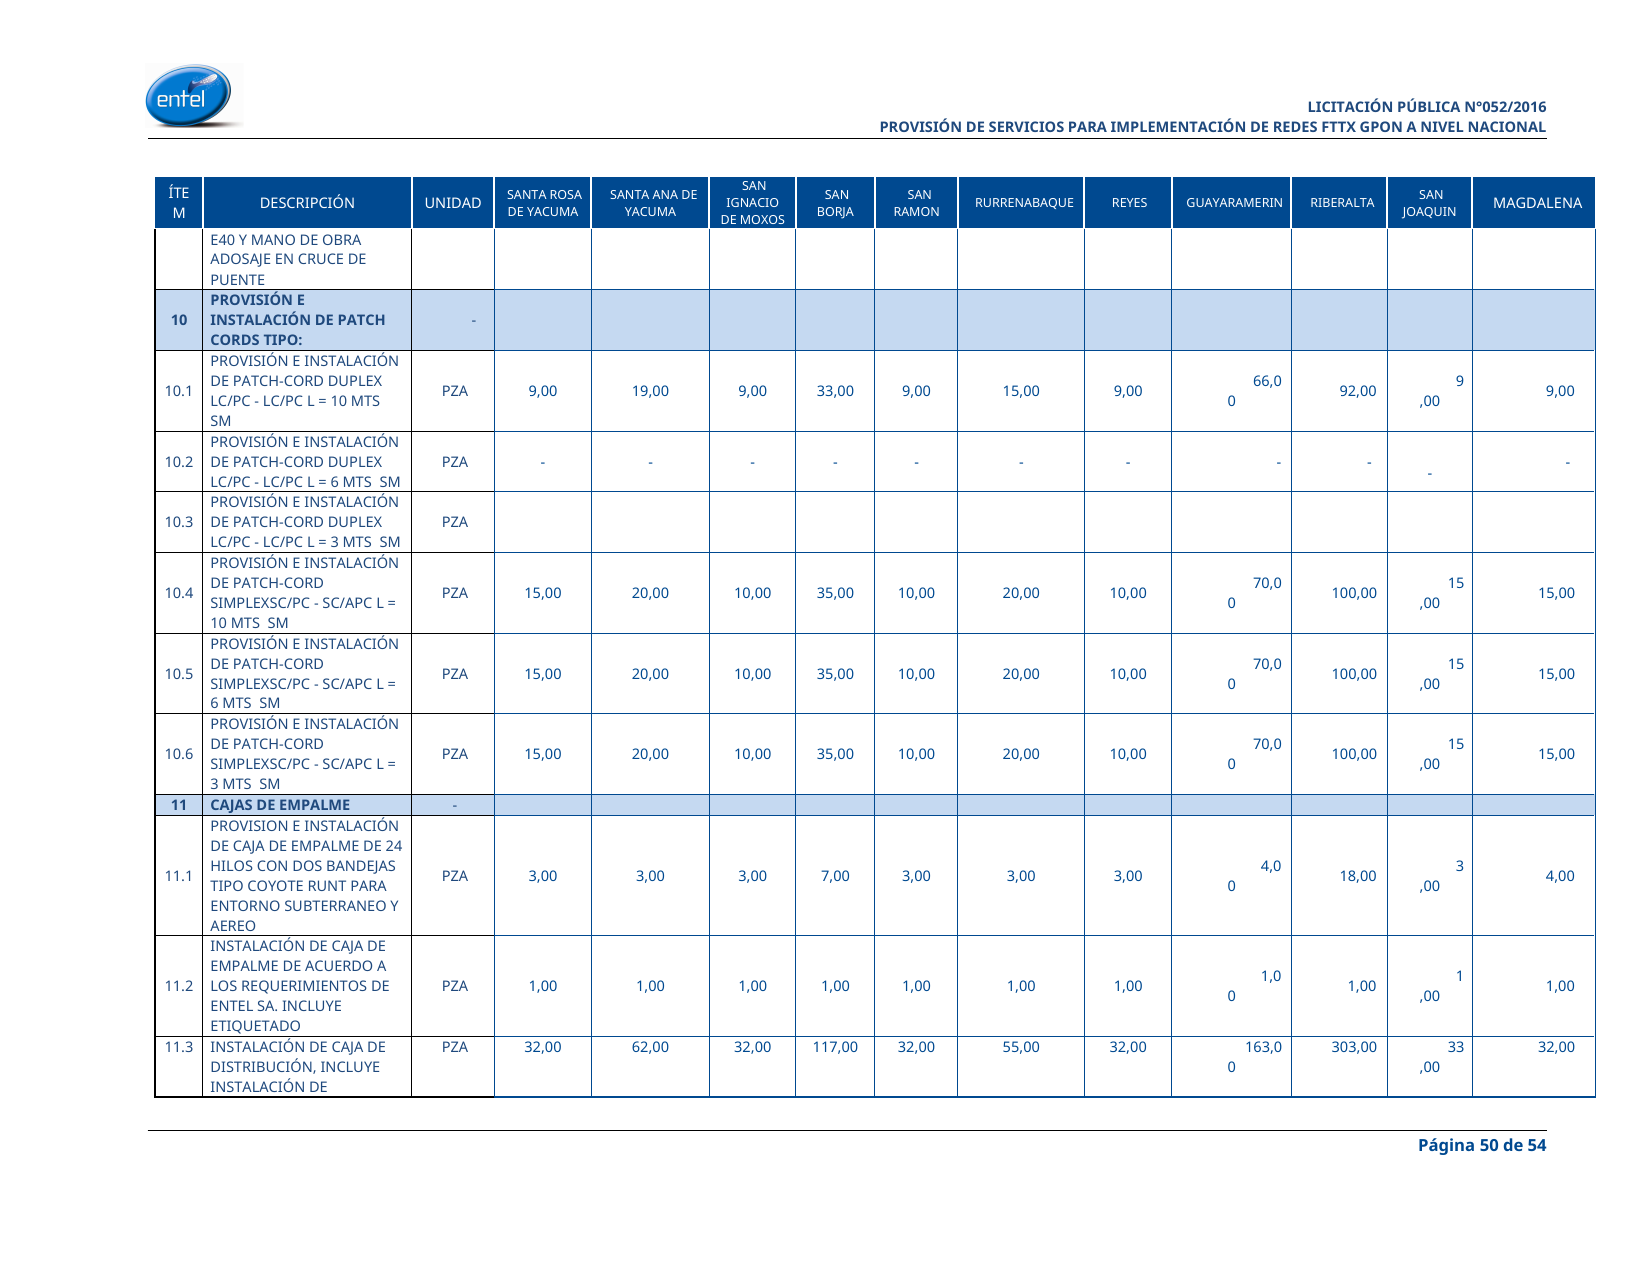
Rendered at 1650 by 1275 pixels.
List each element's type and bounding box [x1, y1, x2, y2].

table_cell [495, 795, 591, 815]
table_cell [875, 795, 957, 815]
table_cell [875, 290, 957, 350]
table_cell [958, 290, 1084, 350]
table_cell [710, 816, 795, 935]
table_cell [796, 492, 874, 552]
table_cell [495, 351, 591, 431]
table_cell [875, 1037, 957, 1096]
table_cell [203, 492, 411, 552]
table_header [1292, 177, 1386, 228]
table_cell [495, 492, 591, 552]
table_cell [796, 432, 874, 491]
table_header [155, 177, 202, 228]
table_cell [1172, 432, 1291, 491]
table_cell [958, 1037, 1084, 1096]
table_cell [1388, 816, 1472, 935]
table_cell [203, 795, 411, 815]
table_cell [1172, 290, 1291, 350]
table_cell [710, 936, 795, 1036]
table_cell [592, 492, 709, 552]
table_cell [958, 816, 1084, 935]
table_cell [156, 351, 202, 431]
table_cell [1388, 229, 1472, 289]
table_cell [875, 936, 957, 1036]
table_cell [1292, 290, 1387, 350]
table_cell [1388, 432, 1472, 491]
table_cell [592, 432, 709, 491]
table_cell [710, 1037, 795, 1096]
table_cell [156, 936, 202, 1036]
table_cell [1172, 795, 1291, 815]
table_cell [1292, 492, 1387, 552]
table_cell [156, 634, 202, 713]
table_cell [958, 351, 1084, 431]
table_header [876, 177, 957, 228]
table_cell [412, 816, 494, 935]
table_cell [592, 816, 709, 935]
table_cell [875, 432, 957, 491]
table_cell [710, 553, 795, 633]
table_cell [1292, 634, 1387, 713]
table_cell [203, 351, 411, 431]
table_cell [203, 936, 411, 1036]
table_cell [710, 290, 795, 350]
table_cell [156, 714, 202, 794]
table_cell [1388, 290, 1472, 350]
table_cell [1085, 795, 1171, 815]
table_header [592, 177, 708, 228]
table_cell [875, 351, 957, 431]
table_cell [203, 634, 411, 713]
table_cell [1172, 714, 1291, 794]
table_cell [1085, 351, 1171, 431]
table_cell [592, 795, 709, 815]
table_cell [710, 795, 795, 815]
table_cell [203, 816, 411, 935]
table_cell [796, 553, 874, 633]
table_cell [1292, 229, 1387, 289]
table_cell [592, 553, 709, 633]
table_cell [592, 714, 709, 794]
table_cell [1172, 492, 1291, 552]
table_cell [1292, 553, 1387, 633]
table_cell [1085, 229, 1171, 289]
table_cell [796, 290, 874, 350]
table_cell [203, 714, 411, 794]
picture [145, 63, 244, 128]
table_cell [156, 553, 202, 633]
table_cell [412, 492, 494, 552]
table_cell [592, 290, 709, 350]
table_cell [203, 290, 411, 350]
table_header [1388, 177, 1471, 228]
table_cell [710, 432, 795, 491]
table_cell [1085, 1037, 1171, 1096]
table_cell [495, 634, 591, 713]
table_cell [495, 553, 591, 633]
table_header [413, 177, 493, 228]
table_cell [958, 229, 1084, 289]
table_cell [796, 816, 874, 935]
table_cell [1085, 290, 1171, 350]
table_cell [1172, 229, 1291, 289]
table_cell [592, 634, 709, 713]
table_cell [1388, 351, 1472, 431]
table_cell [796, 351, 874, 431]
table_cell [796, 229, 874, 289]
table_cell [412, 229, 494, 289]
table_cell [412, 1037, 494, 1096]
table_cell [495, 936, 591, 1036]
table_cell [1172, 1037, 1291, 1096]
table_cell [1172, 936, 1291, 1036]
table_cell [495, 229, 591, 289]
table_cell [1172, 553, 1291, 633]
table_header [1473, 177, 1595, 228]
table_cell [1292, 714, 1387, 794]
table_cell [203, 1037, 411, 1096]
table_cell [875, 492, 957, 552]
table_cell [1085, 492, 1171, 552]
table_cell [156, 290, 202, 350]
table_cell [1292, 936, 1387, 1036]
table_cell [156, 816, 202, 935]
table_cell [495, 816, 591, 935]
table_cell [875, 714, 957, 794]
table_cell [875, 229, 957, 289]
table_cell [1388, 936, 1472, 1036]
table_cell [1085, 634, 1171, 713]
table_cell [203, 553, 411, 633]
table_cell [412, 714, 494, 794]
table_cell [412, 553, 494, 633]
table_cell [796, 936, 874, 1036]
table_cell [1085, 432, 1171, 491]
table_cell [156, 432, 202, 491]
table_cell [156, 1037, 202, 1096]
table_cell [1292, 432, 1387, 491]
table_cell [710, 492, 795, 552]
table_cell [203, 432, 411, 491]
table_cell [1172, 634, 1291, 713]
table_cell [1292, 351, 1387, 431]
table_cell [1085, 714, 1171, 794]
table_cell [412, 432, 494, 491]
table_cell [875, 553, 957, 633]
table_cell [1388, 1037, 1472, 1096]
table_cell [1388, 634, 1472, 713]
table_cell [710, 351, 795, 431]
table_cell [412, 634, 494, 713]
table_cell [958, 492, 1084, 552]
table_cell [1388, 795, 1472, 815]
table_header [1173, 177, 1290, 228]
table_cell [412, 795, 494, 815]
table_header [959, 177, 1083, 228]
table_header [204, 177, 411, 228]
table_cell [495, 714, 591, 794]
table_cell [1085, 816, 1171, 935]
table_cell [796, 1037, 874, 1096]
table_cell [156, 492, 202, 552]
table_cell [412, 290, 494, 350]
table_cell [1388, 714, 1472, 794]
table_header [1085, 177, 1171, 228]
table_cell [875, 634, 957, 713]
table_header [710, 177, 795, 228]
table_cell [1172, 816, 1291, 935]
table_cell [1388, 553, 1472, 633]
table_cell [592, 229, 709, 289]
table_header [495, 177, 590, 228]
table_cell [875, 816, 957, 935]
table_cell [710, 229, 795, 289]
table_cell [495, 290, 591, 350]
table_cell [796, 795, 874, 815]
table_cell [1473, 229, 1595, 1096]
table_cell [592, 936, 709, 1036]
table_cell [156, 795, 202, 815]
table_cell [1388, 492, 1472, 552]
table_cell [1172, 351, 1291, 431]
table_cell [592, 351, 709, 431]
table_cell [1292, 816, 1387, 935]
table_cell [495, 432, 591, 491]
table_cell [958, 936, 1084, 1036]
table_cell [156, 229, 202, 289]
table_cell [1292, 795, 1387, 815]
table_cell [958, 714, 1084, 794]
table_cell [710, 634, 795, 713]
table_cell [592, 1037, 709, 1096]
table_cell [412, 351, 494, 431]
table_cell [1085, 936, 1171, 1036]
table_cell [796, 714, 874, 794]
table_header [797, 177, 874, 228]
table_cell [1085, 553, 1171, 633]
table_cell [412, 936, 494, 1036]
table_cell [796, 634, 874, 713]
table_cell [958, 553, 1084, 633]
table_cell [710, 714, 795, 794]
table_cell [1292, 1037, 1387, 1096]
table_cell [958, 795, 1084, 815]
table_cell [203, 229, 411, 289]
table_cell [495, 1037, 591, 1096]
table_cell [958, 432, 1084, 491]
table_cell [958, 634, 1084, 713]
